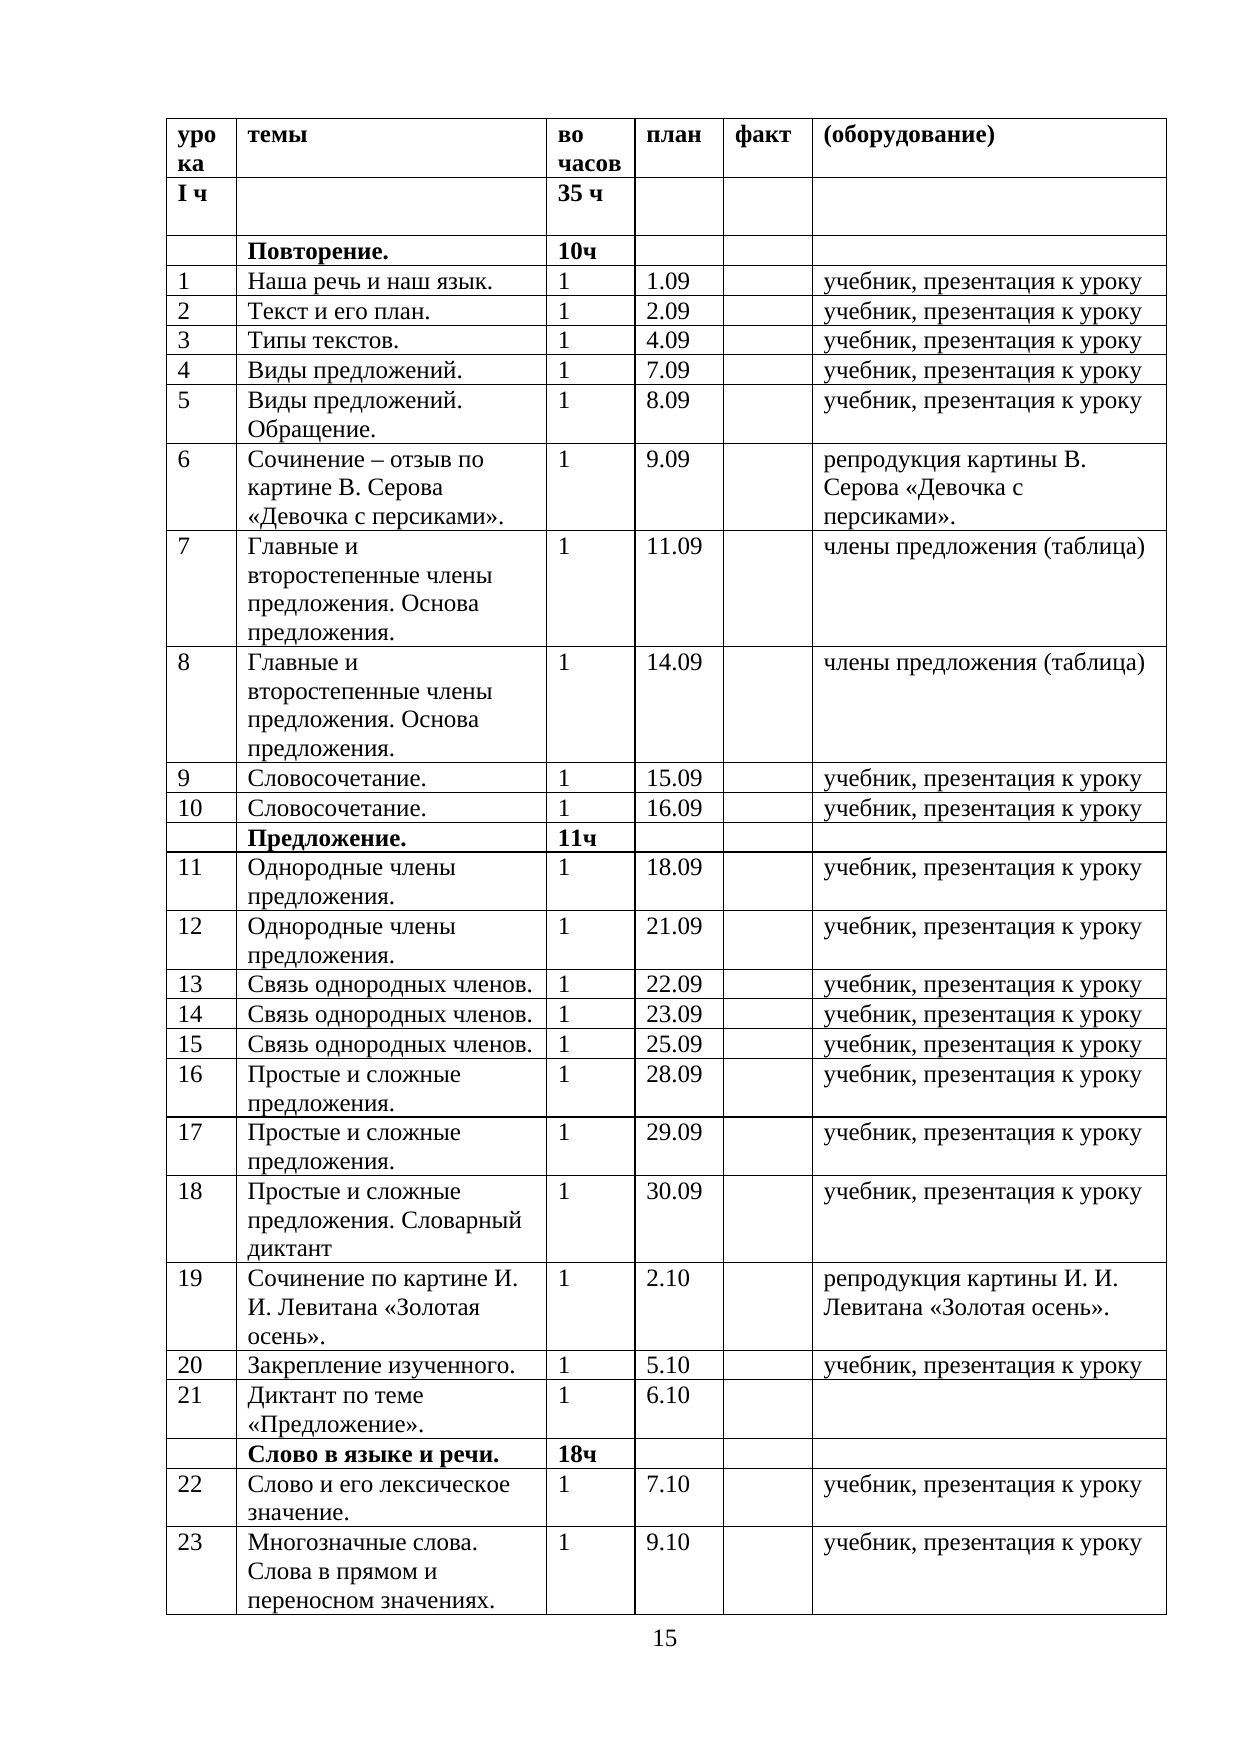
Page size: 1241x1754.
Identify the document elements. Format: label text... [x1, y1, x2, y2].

table_cell 2.09 [636, 296, 723, 324]
table_cell [724, 355, 812, 384]
table_cell Главные и второстепенные члены предложения. Основа предложения. [237, 647, 546, 762]
table_header Кол-во часов [547, 119, 634, 177]
table_cell [724, 1439, 812, 1468]
table_cell 1 [547, 999, 634, 1028]
table_cell Простые и сложные предложения. Словарный диктант [237, 1176, 546, 1262]
table_cell 23 [167, 1527, 236, 1613]
table_cell репродукция картины В. Серова «Девочка с персиками». [813, 444, 1166, 530]
table_cell 23.09 [636, 999, 723, 1028]
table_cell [813, 1527, 1166, 1613]
table_cell Словосочетание. [237, 793, 546, 822]
table_cell 1 [547, 793, 634, 822]
table_cell Словосочетание. [237, 763, 546, 792]
table_cell 17 [167, 1118, 236, 1175]
table_cell 1 [547, 266, 634, 295]
table_cell I ч [167, 178, 236, 235]
table_cell Главные и второстепенные члены предложения. Основа предложения. [237, 531, 546, 646]
table_cell 8.09 [636, 385, 723, 443]
table_cell [724, 531, 812, 646]
table_cell [167, 823, 236, 851]
table_cell Текст и его план. [237, 296, 546, 324]
table_cell [724, 1380, 812, 1438]
table_cell учебник, презентация к уроку [813, 911, 1166, 968]
table_cell Однородные члены предложения. [237, 853, 546, 910]
table_cell 16.09 [636, 793, 723, 822]
table_cell 15.09 [636, 763, 723, 792]
table_cell 1 [547, 355, 634, 384]
table_cell [724, 1118, 812, 1175]
table_cell учебник, презентация к уроку [813, 1469, 1166, 1526]
table_cell 2 [167, 296, 236, 324]
table_cell 1 [547, 853, 634, 910]
table_cell 10ч [547, 236, 634, 265]
table_cell 7 [167, 531, 236, 646]
table_cell [813, 1380, 1166, 1438]
table_cell [724, 793, 812, 822]
table_cell 18.09 [636, 853, 723, 910]
table_cell 1 [547, 1263, 634, 1349]
table_cell [724, 999, 812, 1028]
table_cell 6.10 [636, 1380, 723, 1438]
table_cell [813, 1439, 1166, 1468]
table_cell 12 [167, 911, 236, 968]
table_cell учебник, презентация к уроку [813, 266, 1166, 295]
table_cell 13 [167, 970, 236, 998]
table_cell 7.09 [636, 355, 723, 384]
table_cell 1 [547, 1469, 634, 1526]
table_cell 1 [547, 1176, 634, 1262]
table_cell учебник, презентация к уроку [813, 763, 1166, 792]
table_cell 1 [547, 1059, 634, 1116]
table_cell Закрепление изученного. [237, 1351, 546, 1379]
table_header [237, 119, 546, 177]
table_cell 5.10 [636, 1351, 723, 1379]
table_cell [724, 647, 812, 762]
table_cell [636, 1439, 723, 1468]
table_cell 1 [547, 1380, 634, 1438]
table_cell учебник, презентация к уроку [813, 1059, 1166, 1116]
table_cell Предложение. [237, 823, 546, 851]
table_cell [724, 385, 812, 443]
table_cell 9.10 [636, 1527, 723, 1613]
table_cell 21 [167, 1380, 236, 1438]
table_cell учебник, презентация к уроку [813, 355, 1166, 384]
table_cell 1 [547, 296, 634, 324]
table_cell [724, 266, 812, 295]
table_cell [724, 911, 812, 968]
table_cell 1 [547, 763, 634, 792]
table_cell 28.09 [636, 1059, 723, 1116]
table_cell Диктант по теме «Предложение». [237, 1380, 546, 1438]
table_cell Виды предложений. [237, 355, 546, 384]
table_cell 8 [167, 647, 236, 762]
table_cell 11 [167, 853, 236, 910]
table_cell [724, 763, 812, 792]
table_cell [636, 178, 723, 235]
table_cell факт [724, 119, 812, 177]
table_cell 22 [167, 1469, 236, 1526]
table_cell Наша речь и наш язык. [237, 266, 546, 295]
table_cell Слово в языке и речи. [237, 1439, 546, 1468]
table_cell [724, 296, 812, 324]
table_header № урока [167, 119, 236, 177]
table_cell 1 [547, 1118, 634, 1175]
table_cell 1 [547, 385, 634, 443]
table_cell Связь однородных членов. [237, 1029, 546, 1058]
table_cell [724, 326, 812, 354]
table_cell 20 [167, 1351, 236, 1379]
table_cell Типы текстов. [237, 326, 546, 354]
table_cell 6 [167, 444, 236, 530]
table_cell 1.09 [636, 266, 723, 295]
table_cell учебник, презентация к уроку [813, 793, 1166, 822]
table_cell 2.10 [636, 1263, 723, 1349]
table_cell [724, 1527, 812, 1613]
table_cell учебник, презентация к уроку [813, 1029, 1166, 1058]
table_cell [813, 178, 1166, 235]
table_cell [724, 1469, 812, 1526]
table_cell Простые и сложные предложения. [237, 1059, 546, 1116]
table_cell 22.09 [636, 970, 723, 998]
table_cell учебник, презентация к уроку [813, 385, 1166, 443]
table_cell учебник, презентация к уроку [813, 326, 1166, 354]
table_cell 18ч [547, 1439, 634, 1468]
table_cell [724, 853, 812, 910]
table_cell 9.09 [636, 444, 723, 530]
table_cell [167, 1439, 236, 1468]
table_cell [724, 970, 812, 998]
table_cell учебник, презентация к уроку [813, 296, 1166, 324]
table_cell 11.09 [636, 531, 723, 646]
table_cell 19 [167, 1263, 236, 1349]
table_cell члены предложения (таблица) [813, 647, 1166, 762]
table_cell [813, 236, 1166, 265]
table_cell учебник, презентация к уроку [813, 970, 1166, 998]
table_cell 1 [547, 326, 634, 354]
table_cell 1 [167, 266, 236, 295]
table_cell 30.09 [636, 1176, 723, 1262]
table_cell 10 [167, 793, 236, 822]
table_cell 25.09 [636, 1029, 723, 1058]
table_cell 1 [547, 531, 634, 646]
table_cell учебник, презентация к уроку [813, 853, 1166, 910]
table_cell 1 [547, 1351, 634, 1379]
table_cell 21.09 [636, 911, 723, 968]
table_cell учебник, презентация к уроку [813, 1176, 1166, 1262]
table_cell Повторение. [237, 236, 546, 265]
table_cell Связь однородных членов. [237, 970, 546, 998]
table_cell 3 [167, 326, 236, 354]
table_cell 14 [167, 999, 236, 1028]
table_cell [724, 1176, 812, 1262]
table_cell [724, 1059, 812, 1116]
table_cell учебник, презентация к уроку [813, 999, 1166, 1028]
table_cell 11ч [547, 823, 634, 851]
table_cell [724, 178, 812, 235]
table_cell 18 [167, 1176, 236, 1262]
table_cell учебник, презентация к уроку [813, 1118, 1166, 1175]
table_cell 9 [167, 763, 236, 792]
table_cell 14.09 [636, 647, 723, 762]
table_cell 5 [167, 385, 236, 443]
table_cell [724, 1029, 812, 1058]
table_cell Однородные члены предложения. [237, 911, 546, 968]
table_cell 1 [547, 1527, 634, 1613]
table_cell Сочинение – отзыв по картине В. Серова «Девочка с персиками». [237, 444, 546, 530]
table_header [813, 119, 1166, 177]
table_cell [636, 236, 723, 265]
table_cell 1 [547, 647, 634, 762]
table_cell 15 [167, 1029, 236, 1058]
table_cell [724, 444, 812, 530]
table_cell 16 [167, 1059, 236, 1116]
table_cell Виды предложений. Обращение. [237, 385, 546, 443]
table_cell Сочинение по картине И. И. Левитана «Золотая осень». [237, 1263, 546, 1349]
table_cell [724, 1263, 812, 1349]
table_cell [237, 178, 546, 235]
table_cell репродукция картины И. И. Левитана «Золотая осень». [813, 1263, 1166, 1349]
table_cell 4 [167, 355, 236, 384]
table_cell Слово и его лексическое значение. [237, 1469, 546, 1526]
table_cell 1 [547, 444, 634, 530]
table_cell 7.10 [636, 1469, 723, 1526]
table_cell [167, 236, 236, 265]
table_cell [724, 823, 812, 851]
table_cell 1 [547, 1029, 634, 1058]
table_cell [636, 823, 723, 851]
table_cell 29.09 [636, 1118, 723, 1175]
table_cell 35 ч [547, 178, 634, 235]
table_cell Простые и сложные предложения. [237, 1118, 546, 1175]
table_cell 1 [547, 911, 634, 968]
table_cell Связь однородных членов. [237, 999, 546, 1028]
table_cell [813, 823, 1166, 851]
table_cell учебник, презентация к уроку [813, 1351, 1166, 1379]
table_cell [237, 1527, 546, 1613]
table_cell 4.09 [636, 326, 723, 354]
table_cell план [636, 119, 723, 177]
table_cell [724, 1351, 812, 1379]
table_cell [724, 236, 812, 265]
table_cell 1 [547, 970, 634, 998]
table_cell члены предложения (таблица) [813, 531, 1166, 646]
